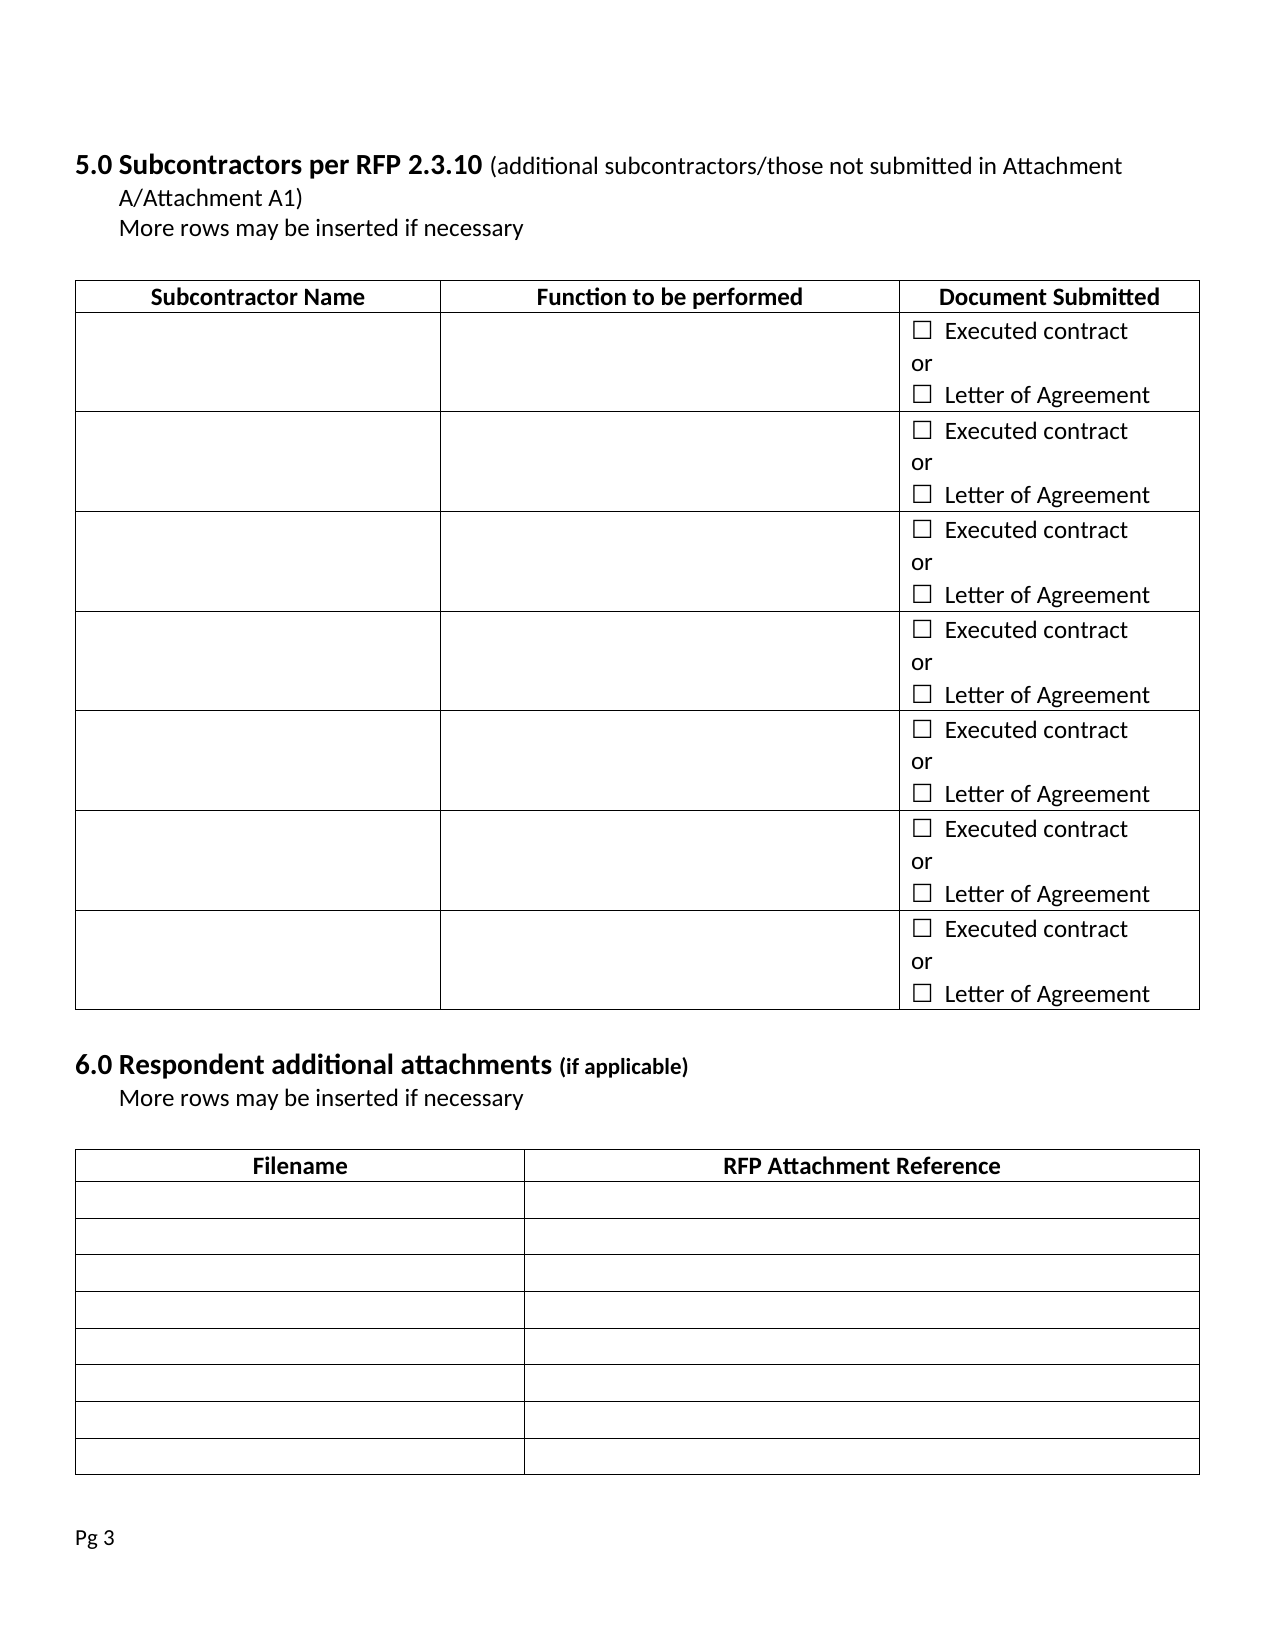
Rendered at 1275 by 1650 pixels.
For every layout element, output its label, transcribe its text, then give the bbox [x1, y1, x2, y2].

table_cell [525, 1219, 1199, 1254]
table_cell [76, 1365, 524, 1401]
table_cell [441, 811, 899, 910]
table_cell [76, 1219, 524, 1254]
table_cell [525, 1255, 1199, 1291]
table_cell [525, 1329, 1199, 1364]
table_cell [441, 313, 899, 411]
table_cell Executed contract or Letter of Agreement [900, 412, 1199, 511]
table_cell Executed contract or Letter of Agreement [900, 711, 1199, 810]
table_header Filename [76, 1150, 524, 1181]
list Subcontractors per RFP 2.3.10 (additional subcontractors/those not submitted in Attachment A/Attachment A1) [75, 146, 1200, 212]
table_cell [525, 1365, 1199, 1401]
table_cell [76, 1292, 524, 1327]
table_cell [525, 1439, 1199, 1474]
table_cell [76, 811, 440, 910]
text More rows may be inserted if necessary [119, 212, 1200, 243]
table_header RFP Attachment Reference [525, 1150, 1199, 1181]
table_cell [76, 313, 440, 411]
table_cell Executed contract or Letter of Agreement [900, 612, 1199, 710]
table_header Document Submitted [900, 281, 1199, 312]
table_cell [441, 612, 899, 710]
table_header Function to be performed [441, 281, 899, 312]
table_cell Executed contract or Letter of Agreement [900, 811, 1199, 910]
table_cell [76, 412, 440, 511]
table_cell Executed contract or Letter of Agreement [900, 512, 1199, 611]
table_cell [441, 711, 899, 810]
table_cell [525, 1292, 1199, 1327]
table_cell [76, 512, 440, 611]
table_cell [525, 1182, 1199, 1217]
table_cell Executed contract or Letter of Agreement [900, 911, 1199, 1009]
table_cell [441, 911, 899, 1009]
text More rows may be inserted if necessary [119, 1082, 1200, 1112]
table_cell [76, 1329, 524, 1364]
table_cell Executed contract or Letter of Agreement [900, 313, 1199, 411]
table_cell [76, 1255, 524, 1291]
table_cell [76, 711, 440, 810]
table_cell [76, 1402, 524, 1437]
table_header Subcontractor Name [76, 281, 440, 312]
table_cell [441, 512, 899, 611]
table_cell [76, 612, 440, 710]
table_cell [76, 1182, 524, 1217]
table_cell [76, 1439, 524, 1474]
table_cell [441, 412, 899, 511]
list Respondent additional attachments (if applicable) [75, 1046, 1200, 1082]
table_cell [76, 911, 440, 1009]
table_cell [525, 1402, 1199, 1437]
